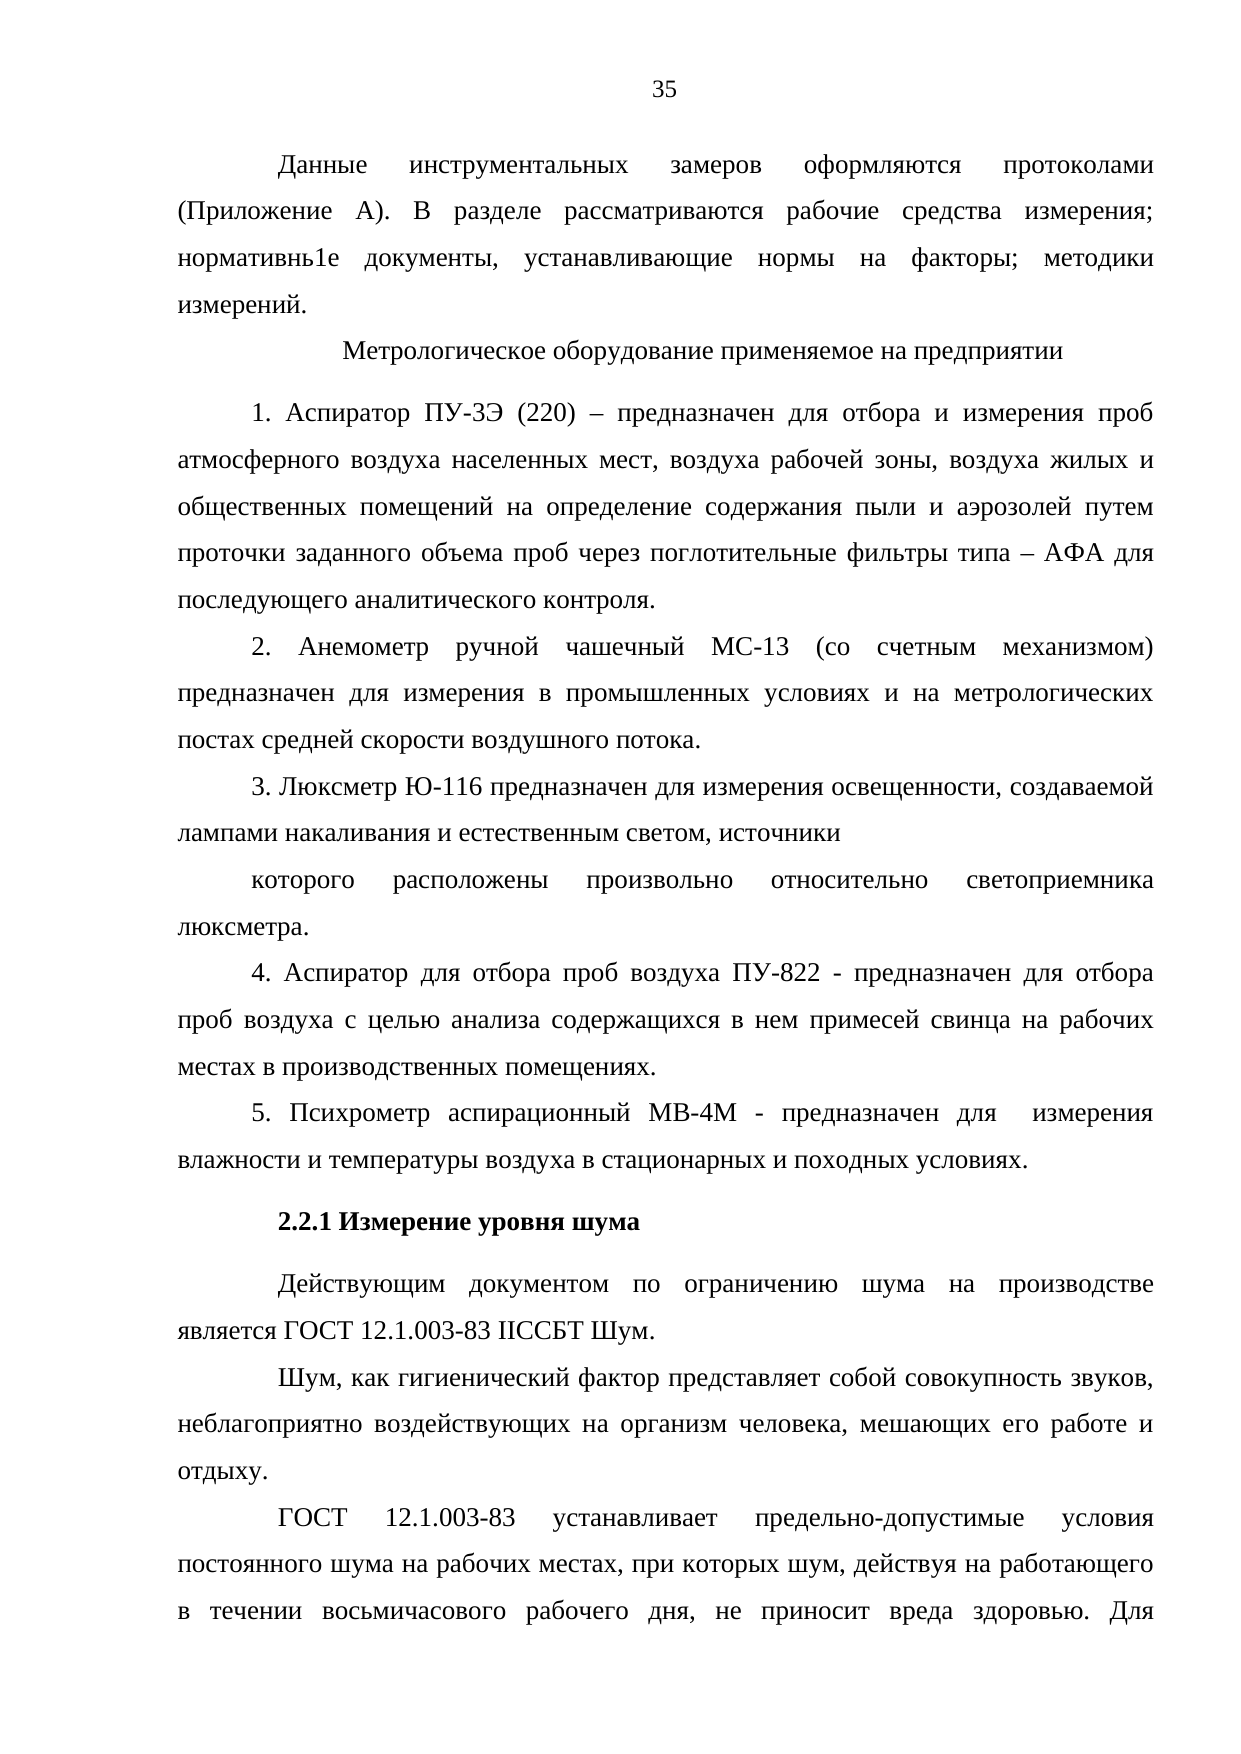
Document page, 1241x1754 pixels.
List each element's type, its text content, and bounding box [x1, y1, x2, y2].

text 4. Аспиратор для отбора проб воздуха ПУ-822 - предназначен для отбора проб воздуха с целью анализа содержащихся в нем примесей свинца на рабочих местах в производственных помещениях. [177, 957, 1155, 1081]
text Данные инструментальных замеров оформляются протоколами (Приложение А). В разделе рассматриваются рабочие средства измерения; нормативнь1е документы, устанавливающие нормы на факторы; методики измерений. [177, 148, 1155, 319]
text Метрологическое оборудование применяемое на предприятии [177, 334, 1155, 366]
text которого расположены произвольно относительно светоприемника люксметра. [177, 863, 1155, 941]
text Шум, как гигиенический фактор представляет собой совокупность звуков, неблагоприятно воздействующих на организм человека, мешающих его работе и отдыху. [177, 1361, 1155, 1485]
text 2.2.1 Измерение уровня шума [177, 1205, 1155, 1237]
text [177, 1501, 1155, 1625]
text 3. Люксметр Ю-116 предназначен для измерения освещенности, создаваемой лампами накаливания и естественным светом, источники [177, 770, 1155, 848]
text Действующим документом по ограничению шума на производстве является ГОСТ 12.1.003-83 IIССБТ Шум. [177, 1268, 1155, 1345]
text 5. Психрометр аспирационный МВ-4М - предназначен для измерения влажности и температуры воздуха в стационарных и походных условиях. [177, 1097, 1155, 1174]
text 2. Анемометр ручной чашечный МС-13 (со счетным механизмом) предназначен для измерения в промышленных условиях и на метрологических постах средней скорости воздушного потока. [177, 630, 1155, 754]
text 1. Аспиратор ПУ-3Э (220) – предназначен для отбора и измерения проб атмосферного воздуха населенных мест, воздуха рабочей зоны, воздуха жилых и общественных помещений на определение содержания пыли и аэрозолей путем проточки заданного объема проб через поглотительные фильтры типа – АФА для последующего аналитического контроля. [177, 397, 1155, 614]
